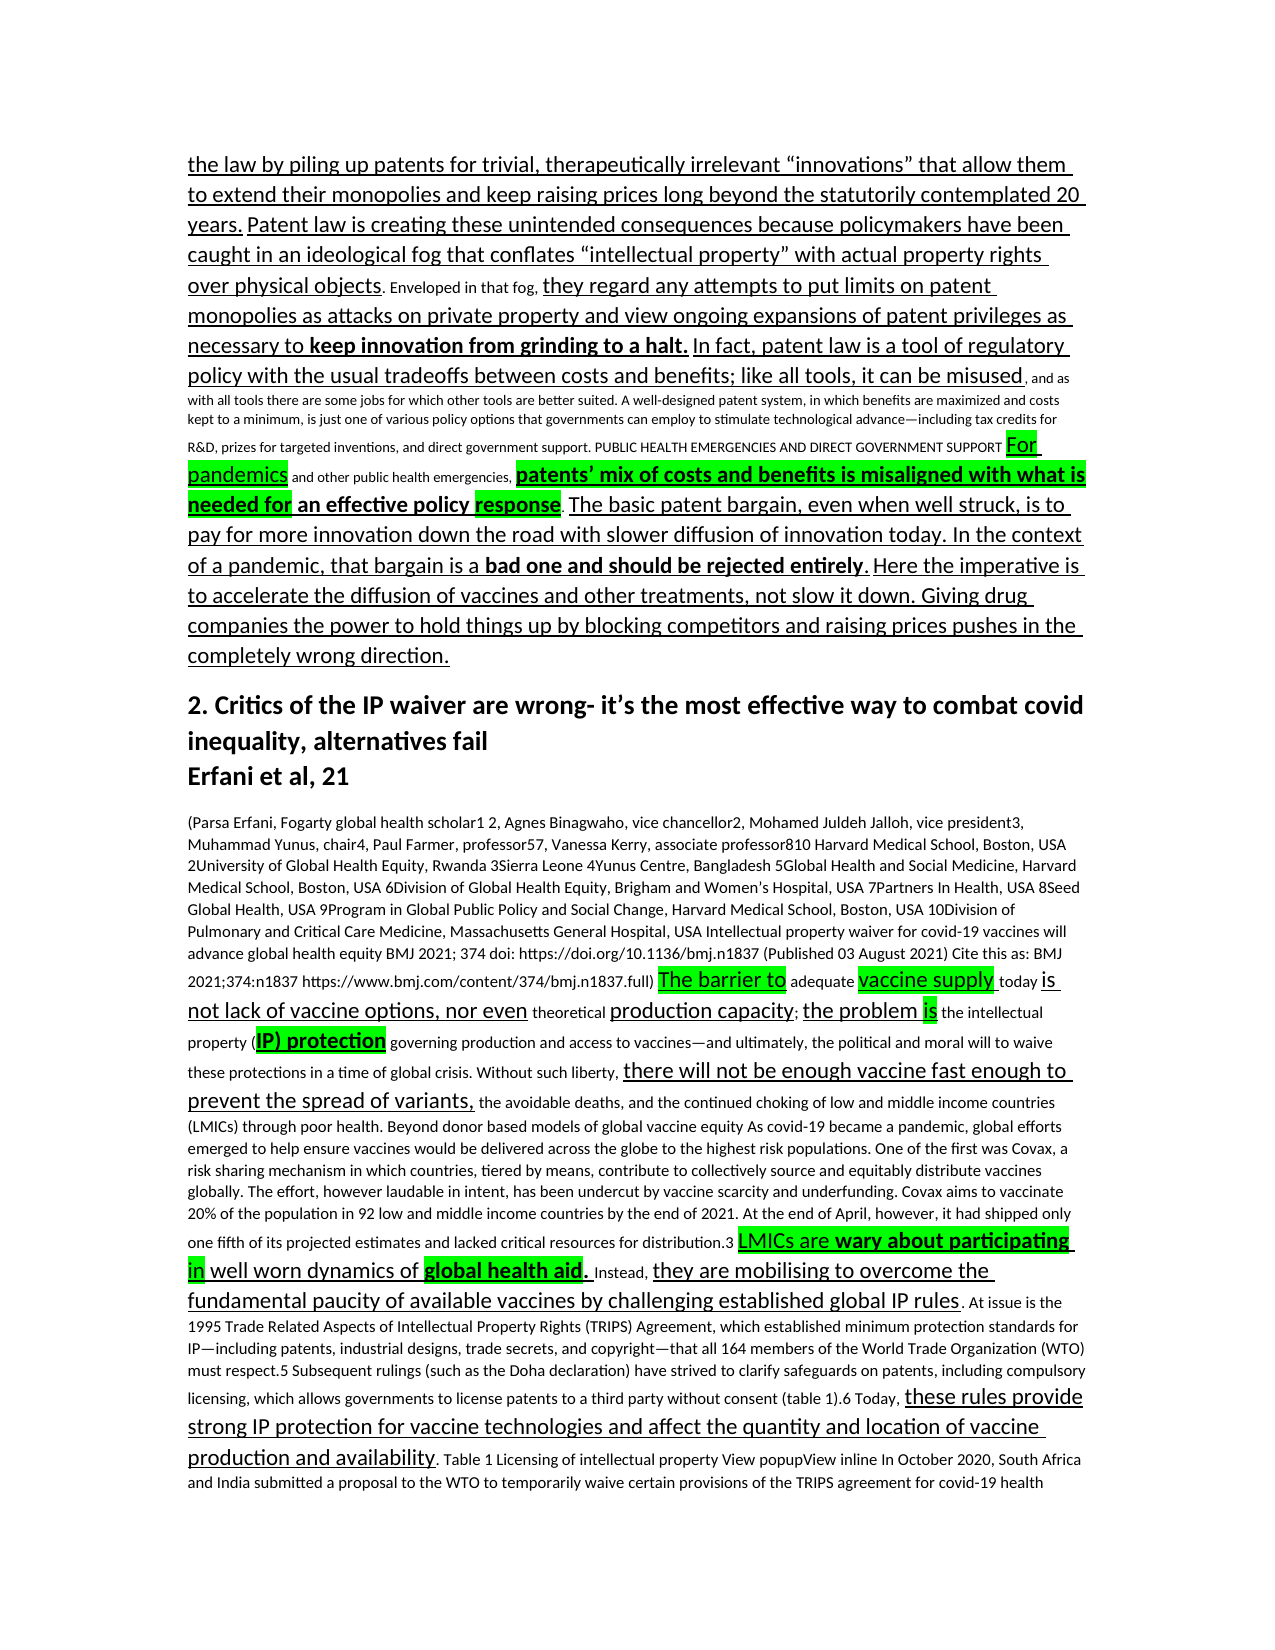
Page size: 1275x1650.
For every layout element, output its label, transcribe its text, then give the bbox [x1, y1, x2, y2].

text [187, 150, 1087, 669]
subtitle 2. Critics of the IP waiver are wrong- it’s the most effective way to combat covid inequality, alternatives fail [187, 688, 1087, 757]
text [187, 812, 1087, 1493]
text Erfani et al, 21 [187, 759, 1087, 793]
